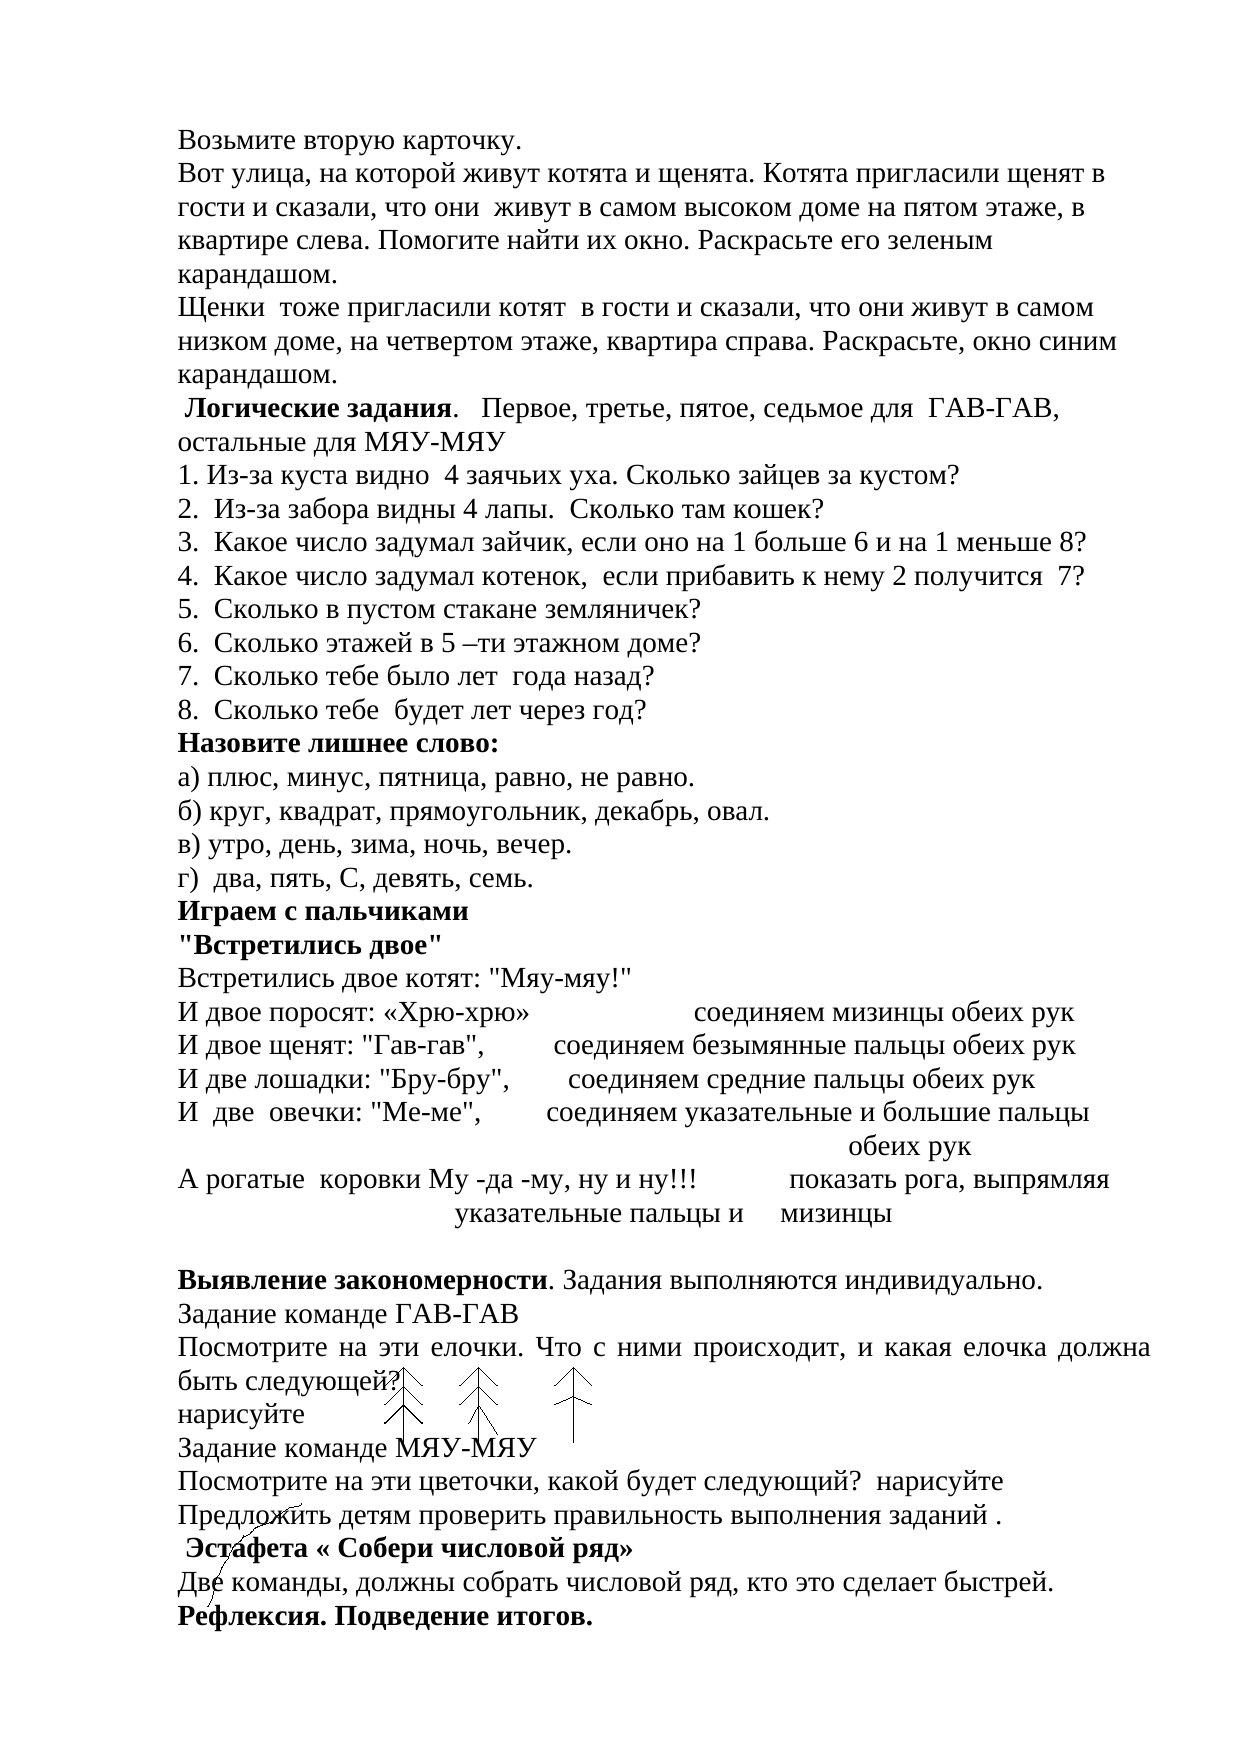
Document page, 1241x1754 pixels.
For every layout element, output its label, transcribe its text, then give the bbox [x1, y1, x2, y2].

text "Встретились двое" Встретились двое котят: "Мяу-мяу!" [177, 927, 1152, 994]
text Две команды, должны собрать числовой ряд, кто это сделает быстрей. [177, 1564, 1152, 1598]
text Играем с пальчиками [177, 893, 1152, 927]
text 5. Сколько в пустом стакане земляничек? [177, 591, 1152, 625]
text 7. Сколько тебе было лет года назад? [177, 658, 1152, 692]
text Задание команде МЯУ-МЯУ [177, 1430, 1152, 1463]
text 3. Какое число задумал зайчик, если оно на 1 больше 6 и на 1 меньше 8? [177, 524, 1152, 558]
text г) два, пять, С, девять, семь. [177, 860, 1152, 893]
text И двое щенят: "Гав-гав", соединяем безымянные пальцы обеих рук [177, 1027, 1152, 1061]
text Рефлексия. Подведение итогов. [177, 1598, 1152, 1631]
text 8. Сколько тебе будет лет через год? [177, 692, 1152, 726]
text а) плюс, минус, пятница, равно, не равно. [177, 759, 1152, 793]
text Вот улица, на которой живут котята и щенята. Котята пригласили щенят в гости и сказали, что они живут в самом высоком доме на пятом этаже, в квартире слева. Помогите найти их окно. Раскрасьте его зеленым карандашом. [177, 155, 1152, 289]
text обеих рук [177, 1128, 1152, 1162]
text 2. Из-за забора видны 4 лапы. Сколько там кошек? [177, 491, 1152, 524]
text в) утро, день, зима, ночь, вечер. [177, 826, 1152, 860]
text Возьмите вторую карточку. [177, 122, 1152, 155]
text Посмотрите на эти елочки. Что с ними происходит, и какая елочка должна быть следующей? [177, 1329, 1152, 1396]
text указательные пальцы и мизинцы [177, 1195, 1152, 1229]
text И двое поросят: «Хрю-хрю» соединяем мизинцы обеих рук [177, 994, 1152, 1027]
text Логические задания. Первое, третье, пятое, седьмое для ГАВ-ГАВ, остальные для МЯУ-МЯУ [177, 390, 1152, 457]
text нарисуйте [177, 1396, 1152, 1430]
text И две лошадки: "Бру-бру", соединяем средние пальцы обеих рук [177, 1061, 1152, 1094]
text Выявление закономерности. Задания выполняются индивидуально. [177, 1262, 1152, 1296]
text И две овечки: "Ме-ме", соединяем указательные и большие пальцы [177, 1094, 1152, 1128]
text Щенки тоже пригласили котят в гости и сказали, что они живут в самом низком доме, на четвертом этаже, квартира справа. Раскрасьте, окно синим карандашом. [177, 289, 1152, 390]
text Предложить детям проверить правильность выполнения заданий . [177, 1497, 1152, 1531]
text Посмотрите на эти цветочки, какой будет следующий? нарисуйте [177, 1463, 1152, 1497]
text 1. Из-за куста видно 4 заячьих уха. Сколько зайцев за кустом? [177, 457, 1152, 491]
text Назовите лишнее слово: [177, 726, 1152, 759]
text Задание команде ГАВ-ГАВ [177, 1296, 1152, 1329]
text б) круг, квадрат, прямоугольник, декабрь, овал. [177, 793, 1152, 826]
text Эстафета « Собери числовой ряд» [177, 1531, 1152, 1564]
text 4. Какое число задумал котенок, если прибавить к нему 2 получится 7? [177, 558, 1152, 591]
text 6. Сколько этажей в 5 –ти этажном доме? [177, 625, 1152, 658]
text А рогатые коровки Му -да -му, ну и ну!!! показать рога, выпрямляя [177, 1162, 1152, 1195]
